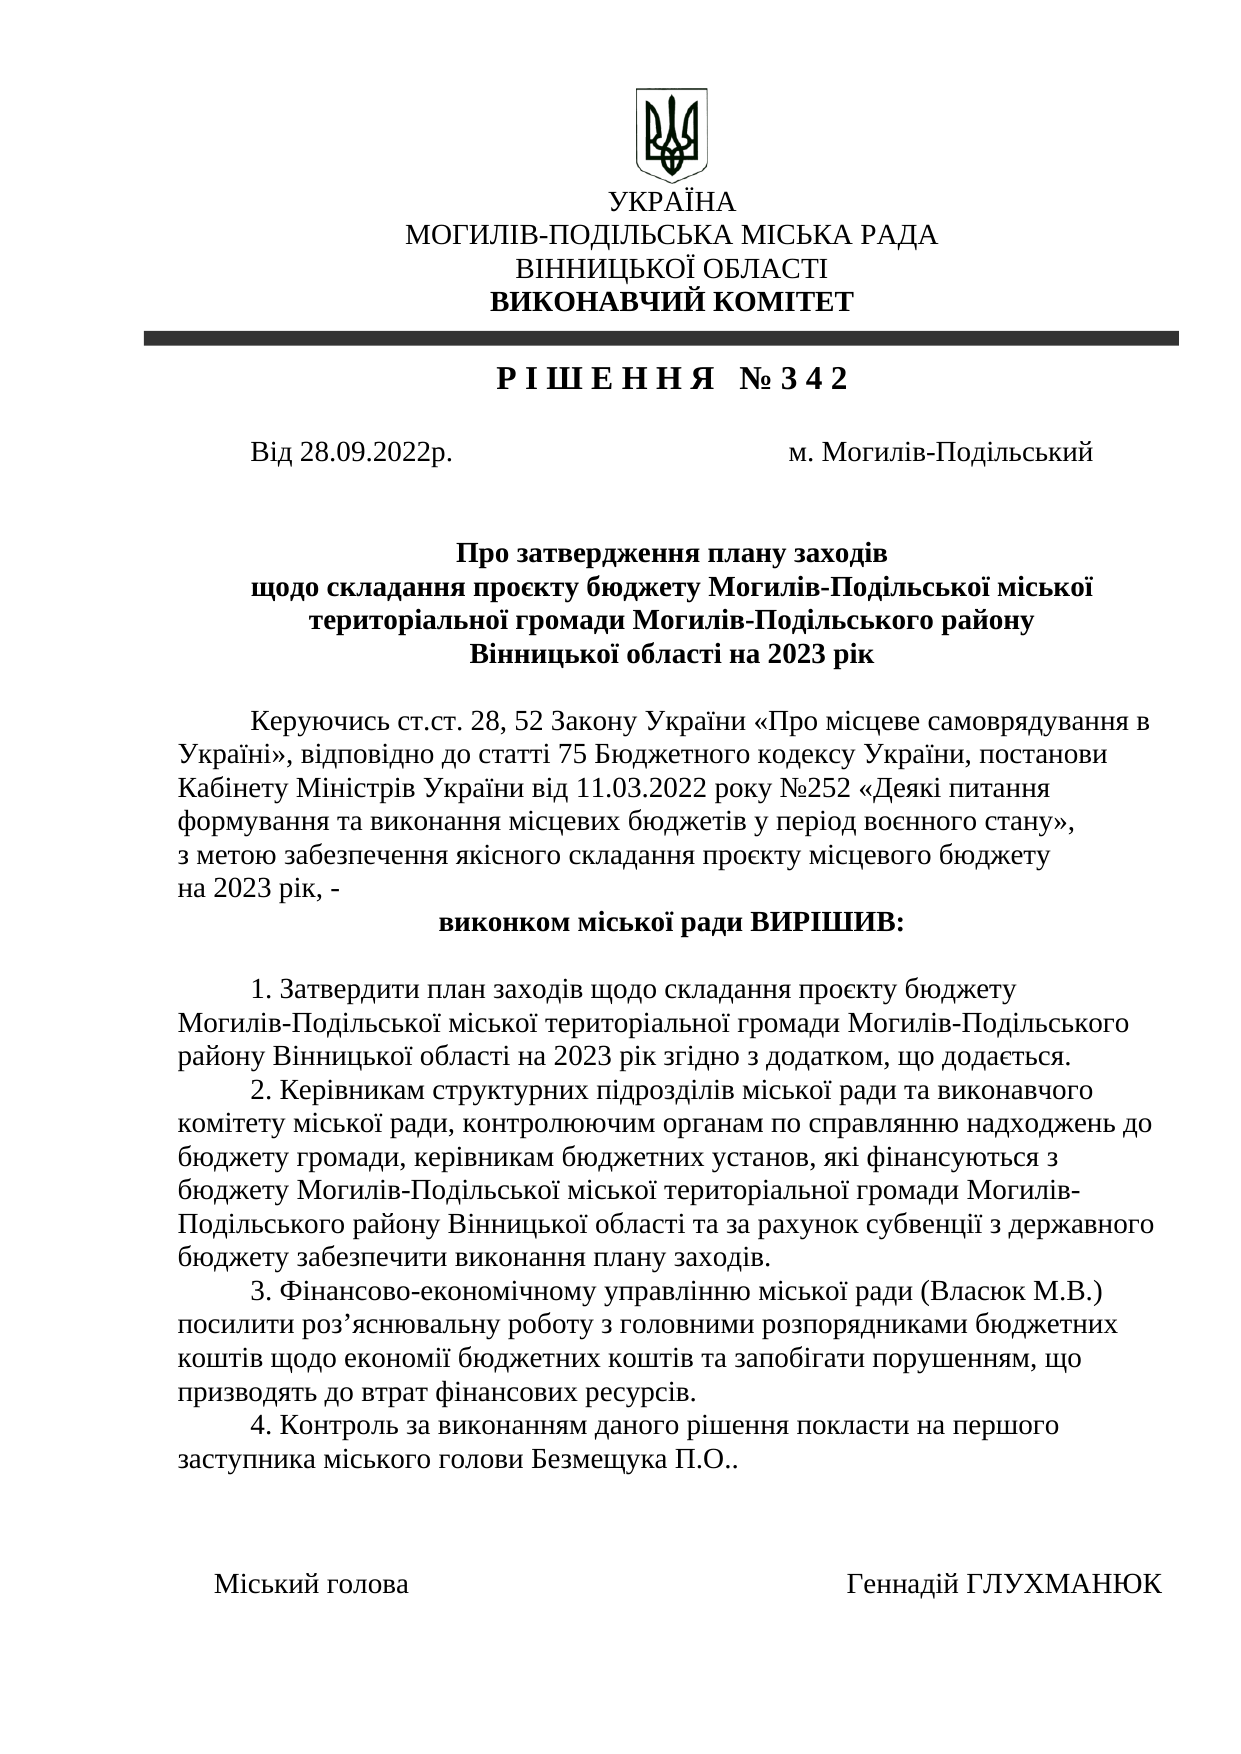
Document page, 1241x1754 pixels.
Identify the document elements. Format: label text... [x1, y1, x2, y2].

text РІШЕННЯ №342 [177, 346, 1167, 397]
text на 2023 рік, - [177, 871, 1167, 904]
text Могилів-Подільської міської територіальної громади Могилів-Подільського району Вінницької області на 2023 рік згідно з додатком, що додається. [177, 1005, 1167, 1072]
text Вінницької області на 2023 рік [177, 636, 1167, 669]
text ВИКОНАВЧИЙ КОМІТЕТ [177, 284, 1167, 318]
text виконком міської ради ВИРІШИВ: [177, 904, 1167, 938]
text щодо складання проєкту бюджету Могилів-Подільської міської територіальної громади Могилів-Подільського району [177, 569, 1167, 636]
text УКРАЇНА МОГИЛІВ-ПОДІЛЬСЬКА МІСЬКА РАДА ВІННИЦЬКОЇ ОБЛАСТІ [177, 184, 1167, 284]
text Від 28.09.2022р. м. Могилів-Подільський [177, 434, 1167, 468]
text Керуючись ст.ст. 28, 52 Закону України «Про місцеве самоврядування в Україні», відповідно до статті 75 Бюджетного кодексу України, постанови Кабінету Міністрів України від 11.03.2022 року №252 «Деякі питання формування та виконання місцевих бюджетів у період воєнного стану», [177, 703, 1167, 837]
text з метою забезпечення якісного складання проєкту місцевого бюджету [177, 837, 1167, 871]
text 2. Керівникам структурних підрозділів міської ради та виконавчого комітету міської ради, контролюючим органам по справлянню надходжень до бюджету громади, керівникам бюджетних установ, які фінансуються з бюджету Могилів-Подільської міської територіальної громади Могилів-Подільського району Вінницької області та за рахунок субвенції з державного бюджету забезпечити виконання плану заходів. [177, 1072, 1167, 1273]
text Міський голова Геннадій ГЛУХМАНЮК [177, 1566, 1167, 1600]
text 4. Контроль за виконанням даного рішення покласти на першого заступника міського голови Безмещука П.О.. [177, 1407, 1167, 1474]
text Про затвердження плану заходів [177, 535, 1167, 569]
text 1. Затвердити план заходів щодо складання проєкту бюджету [177, 971, 1167, 1005]
picture [636, 88, 708, 184]
text 3. Фінансово-економічному управлінню міської ради (Власюк М.В.) посилити роз’яснювальну роботу з головними розпорядниками бюджетних коштів щодо економії бюджетних коштів та запобігати порушенням, що призводять до втрат фінансових ресурсів. [177, 1273, 1167, 1407]
